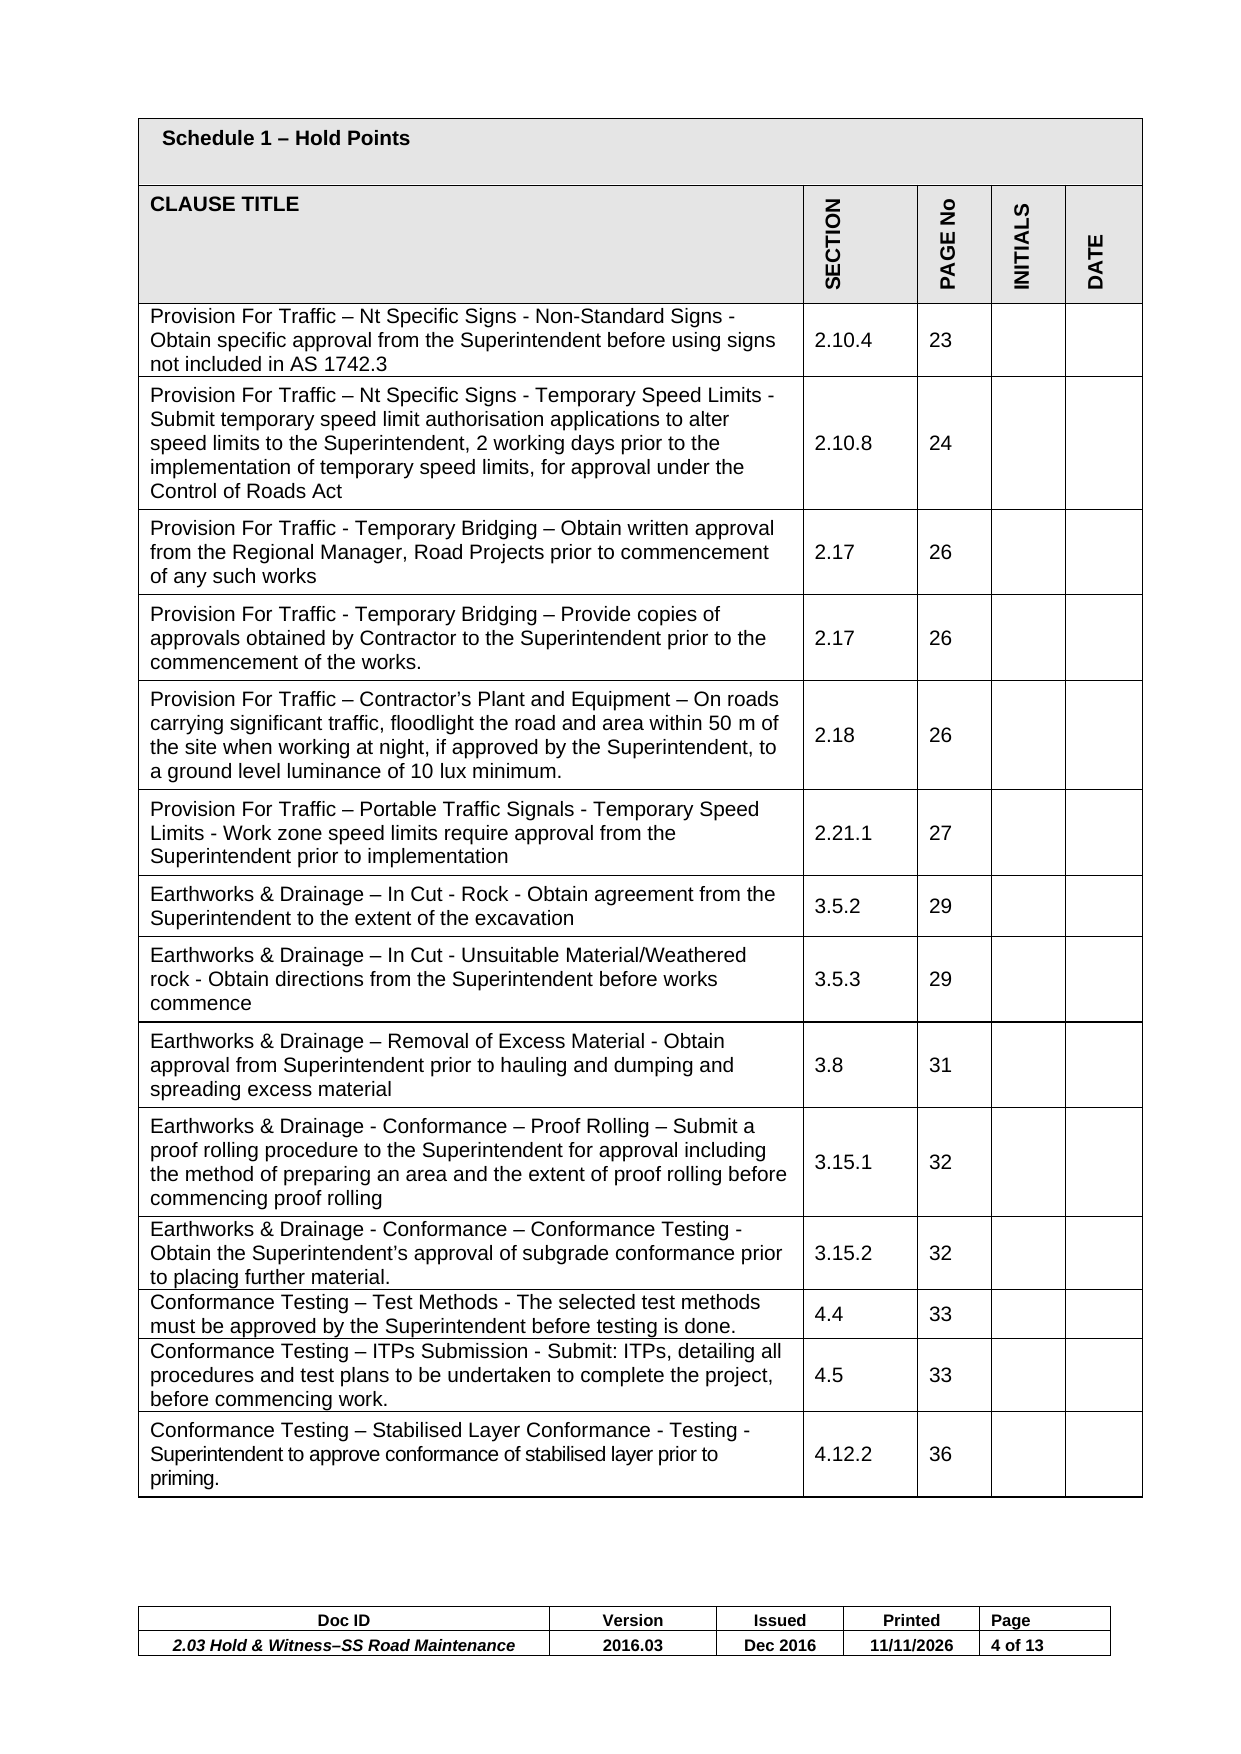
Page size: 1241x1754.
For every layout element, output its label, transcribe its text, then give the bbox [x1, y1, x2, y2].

table_cell Conformance Testing – ITPs Submission - Submit: ITPs, detailing all procedures and test plans to be undertaken to complete the project, before commencing work. [139, 1339, 803, 1411]
table_cell [1066, 1339, 1142, 1411]
table_cell 24 [918, 377, 991, 509]
table_cell 3.8 [804, 1023, 917, 1107]
table_cell CLAUSE TITLE [139, 186, 803, 303]
table_cell [992, 790, 1065, 874]
table_cell Provision For Traffic – Nt Specific Signs - Non-Standard Signs - Obtain specific approval from the Superintendent before using signs not included in AS 1742.3 [139, 304, 803, 376]
table_cell 3.15.2 [804, 1217, 917, 1289]
table_cell [992, 304, 1065, 376]
table_cell [1066, 595, 1142, 680]
table_cell [1066, 1023, 1142, 1107]
table_cell [992, 510, 1065, 594]
table_cell 3.15.1 [804, 1108, 917, 1216]
table_cell [1066, 510, 1142, 594]
table_cell Conformance Testing – Stabilised Layer Conformance - Testing - Superintendent to approve conformance of stabilised layer prior to priming. [139, 1412, 803, 1496]
table_cell [992, 1290, 1065, 1338]
table_cell 4.12.2 [804, 1412, 917, 1496]
table_cell [1066, 790, 1142, 874]
table_cell [992, 377, 1065, 509]
table_cell [992, 681, 1065, 789]
table_cell Provision For Traffic - Temporary Bridging – Obtain written approval from the Regional Manager, Road Projects prior to commencement of any such works [139, 510, 803, 594]
table_cell [992, 876, 1065, 936]
table_cell Earthworks & Drainage - Conformance – Proof Rolling – Submit a proof rolling procedure to the Superintendent for approval including the method of preparing an area and the extent of proof rolling before commencing proof rolling [139, 1108, 803, 1216]
table_cell 31 [918, 1023, 991, 1107]
table_header Schedule 1 – Hold Points [139, 119, 1142, 184]
table_cell [1066, 1108, 1142, 1216]
table_cell [1066, 377, 1142, 509]
table_cell 26 [918, 681, 991, 789]
table_cell 2.18 [804, 681, 917, 789]
table_cell 3.5.2 [804, 876, 917, 936]
table_cell [992, 1339, 1065, 1411]
table_cell Earthworks & Drainage – Removal of Excess Material - Obtain approval from Superintendent prior to hauling and dumping and spreading excess material [139, 1023, 803, 1107]
table_cell PAGE No [918, 186, 991, 303]
table_cell 26 [918, 510, 991, 594]
table_cell 2.21.1 [804, 790, 917, 874]
table_cell [992, 595, 1065, 680]
table_cell 27 [918, 790, 991, 874]
table_cell 29 [918, 937, 991, 1021]
table_cell 23 [918, 304, 991, 376]
table_cell Provision For Traffic – Contractor’s Plant and Equipment – On roads carrying significant traffic, floodlight the road and area within 50 m of the site when working at night, if approved by the Superintendent, to a ground level luminance of 10 lux minimum. [139, 681, 803, 789]
table_cell 3.5.3 [804, 937, 917, 1021]
table_cell [992, 1023, 1065, 1107]
table_cell DATE [1066, 186, 1142, 303]
table_cell [1066, 1290, 1142, 1338]
table_cell 33 [918, 1339, 991, 1411]
table_cell [992, 1412, 1065, 1496]
table_cell 2.17 [804, 510, 917, 594]
table_cell Provision For Traffic - Temporary Bridging – Provide copies of approvals obtained by Contractor to the Superintendent prior to the commencement of the works. [139, 595, 803, 680]
table_cell 26 [918, 595, 991, 680]
table_cell INITIALS [992, 186, 1065, 303]
table_cell 4.4 [804, 1290, 917, 1338]
table_cell [1066, 937, 1142, 1021]
table_cell [1066, 876, 1142, 936]
table_cell 29 [918, 876, 991, 936]
table_cell Provision For Traffic – Portable Traffic Signals - Temporary Speed Limits - Work zone speed limits require approval from the Superintendent prior to implementation [139, 790, 803, 874]
table_cell 4.5 [804, 1339, 917, 1411]
table_cell 33 [918, 1290, 991, 1338]
table_cell 32 [918, 1217, 991, 1289]
table_cell [1066, 681, 1142, 789]
table_cell [992, 1217, 1065, 1289]
table_cell 32 [918, 1108, 991, 1216]
table_cell [992, 1108, 1065, 1216]
table_cell SECTION [804, 186, 917, 303]
table_cell 2.10.8 [804, 377, 917, 509]
table_cell [992, 937, 1065, 1021]
table_cell Earthworks & Drainage – In Cut - Unsuitable Material/Weathered rock - Obtain directions from the Superintendent before works commence [139, 937, 803, 1021]
table_cell Conformance Testing – Test Methods - The selected test methods must be approved by the Superintendent before testing is done. [139, 1290, 803, 1338]
table_cell [1066, 304, 1142, 376]
table_cell Provision For Traffic – Nt Specific Signs - Temporary Speed Limits - Submit temporary speed limit authorisation applications to alter speed limits to the Superintendent, 2 working days prior to the implementation of temporary speed limits, for approval under the Control of Roads Act [139, 377, 803, 509]
table_cell 2.17 [804, 595, 917, 680]
table_cell Earthworks & Drainage - Conformance – Conformance Testing - Obtain the Superintendent’s approval of subgrade conformance prior to placing further material. [139, 1217, 803, 1289]
table_cell [1066, 1412, 1142, 1496]
table_cell [1066, 1217, 1142, 1289]
table_cell Earthworks & Drainage – In Cut - Rock - Obtain agreement from the Superintendent to the extent of the excavation [139, 876, 803, 936]
table_cell 36 [918, 1412, 991, 1496]
table_cell 2.10.4 [804, 304, 917, 376]
